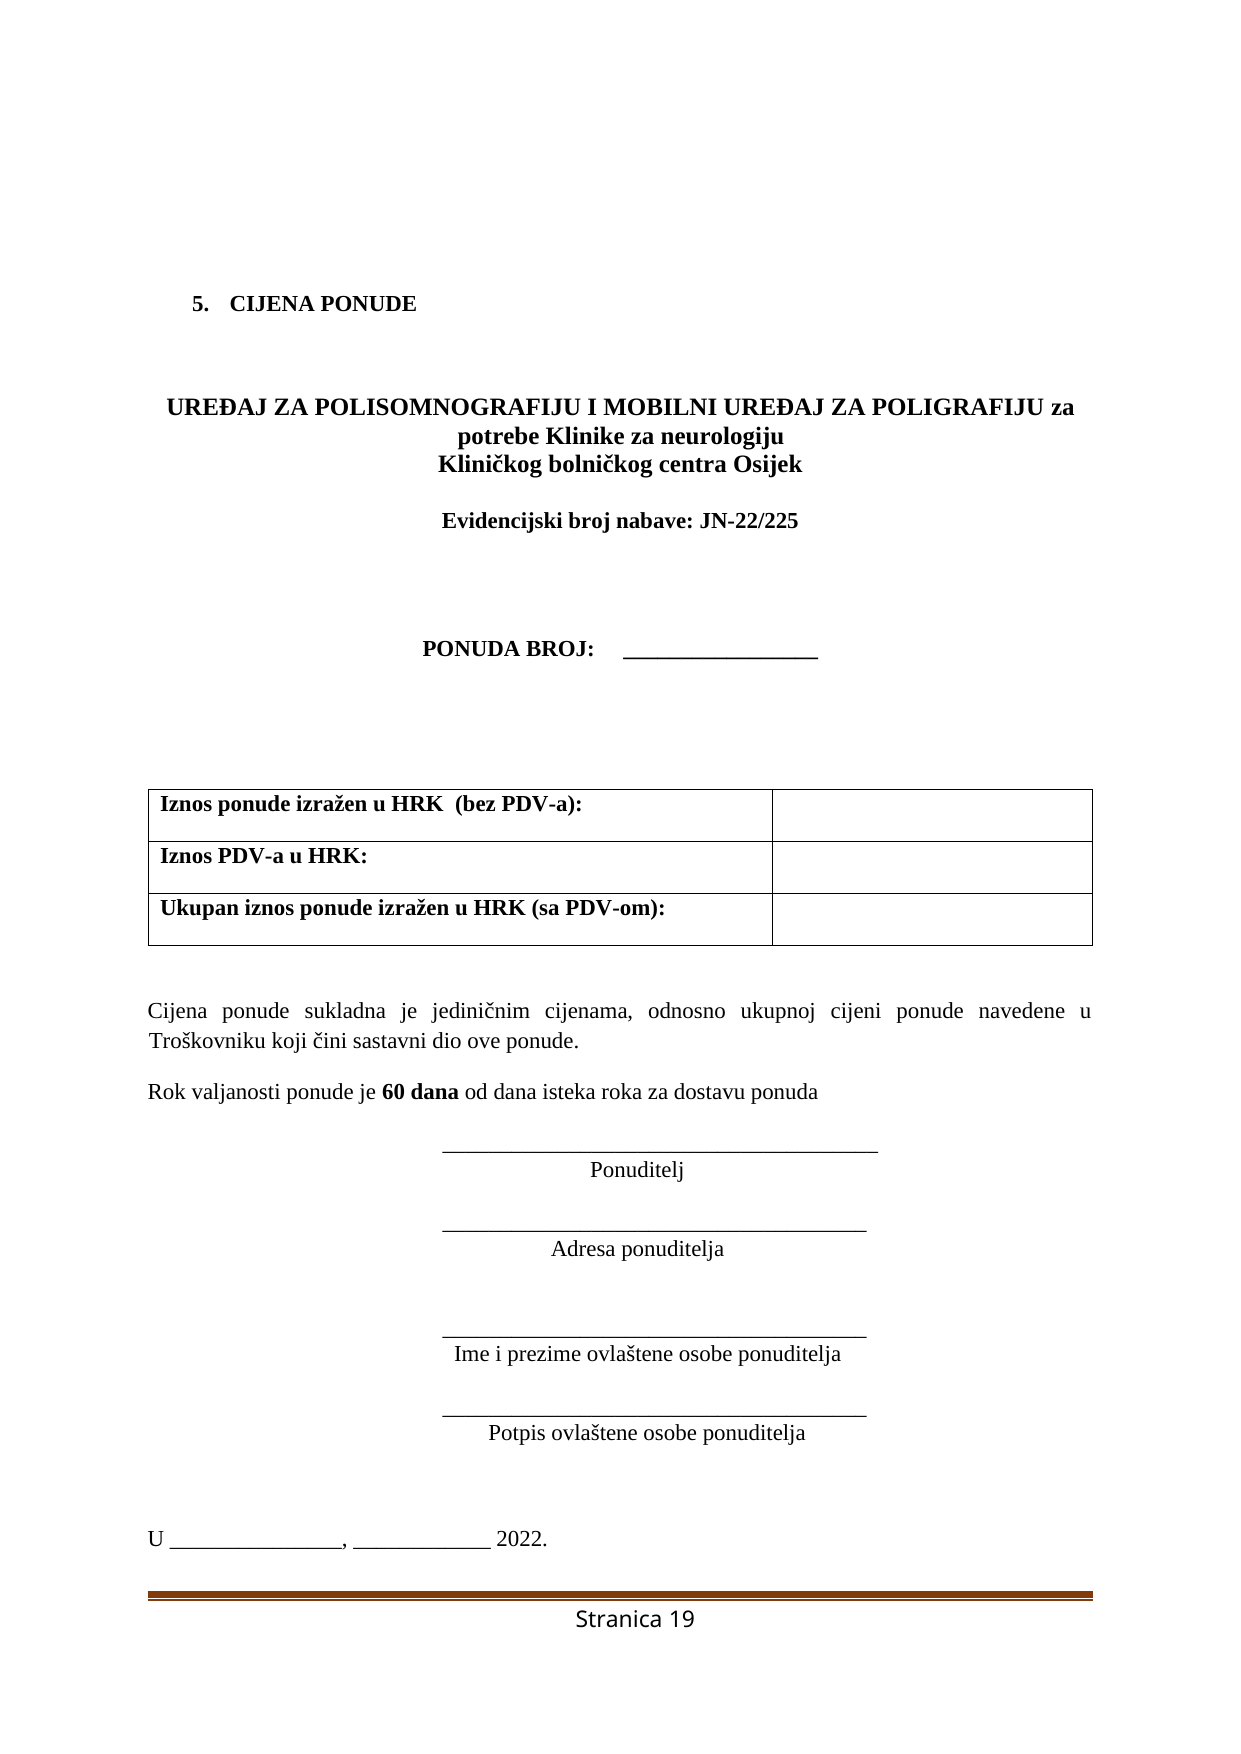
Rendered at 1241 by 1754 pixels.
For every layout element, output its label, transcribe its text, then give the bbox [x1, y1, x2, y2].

text ______________________________________ [147, 1129, 1093, 1156]
table_cell [773, 842, 1092, 893]
table_header [773, 790, 1092, 841]
text _____________________________________ [147, 1208, 1093, 1235]
text Rok valjanosti ponude je 60 dana od dana isteka roka za dostavu ponuda [147, 1078, 1093, 1104]
text Ime i prezime ovlaštene osobe ponuditelja [147, 1340, 1093, 1366]
text Evidencijski broj nabave: JN-22/225 [147, 507, 1093, 533]
text Ponuditelj [147, 1156, 1093, 1182]
text Adresa ponuditelja [147, 1235, 1093, 1261]
text UREĐAJ ZA POLISOMNOGRAFIJU I MOBILNI UREĐAJ ZA POLIGRAFIJU za potrebe Klinike za neurologiju [147, 392, 1093, 449]
text Potpis ovlaštene osobe ponuditelja [147, 1419, 1093, 1446]
table_cell Ukupan iznos ponude izražen u HRK (sa PDV-om): [149, 894, 772, 945]
table_header Iznos ponude izražen u HRK (bez PDV-a): [149, 790, 772, 841]
text _____________________________________ [147, 1393, 1093, 1419]
text Cijena ponude sukladna je jediničnim cijenama, odnosno ukupnoj cijeni ponude navedene u Troškovniku koji čini sastavni dio ove ponude. [147, 997, 1093, 1053]
text Kliničkog bolničkog centra Osijek [147, 449, 1093, 478]
text PONUDA BROJ: _________________ [147, 636, 1093, 662]
list CIJENA PONUDE [192, 290, 1093, 316]
table_cell [773, 894, 1092, 945]
table_cell Iznos PDV-a u HRK: [149, 842, 772, 893]
text U _______________, ____________ 2022. [147, 1524, 1093, 1551]
text _____________________________________ [147, 1314, 1093, 1340]
